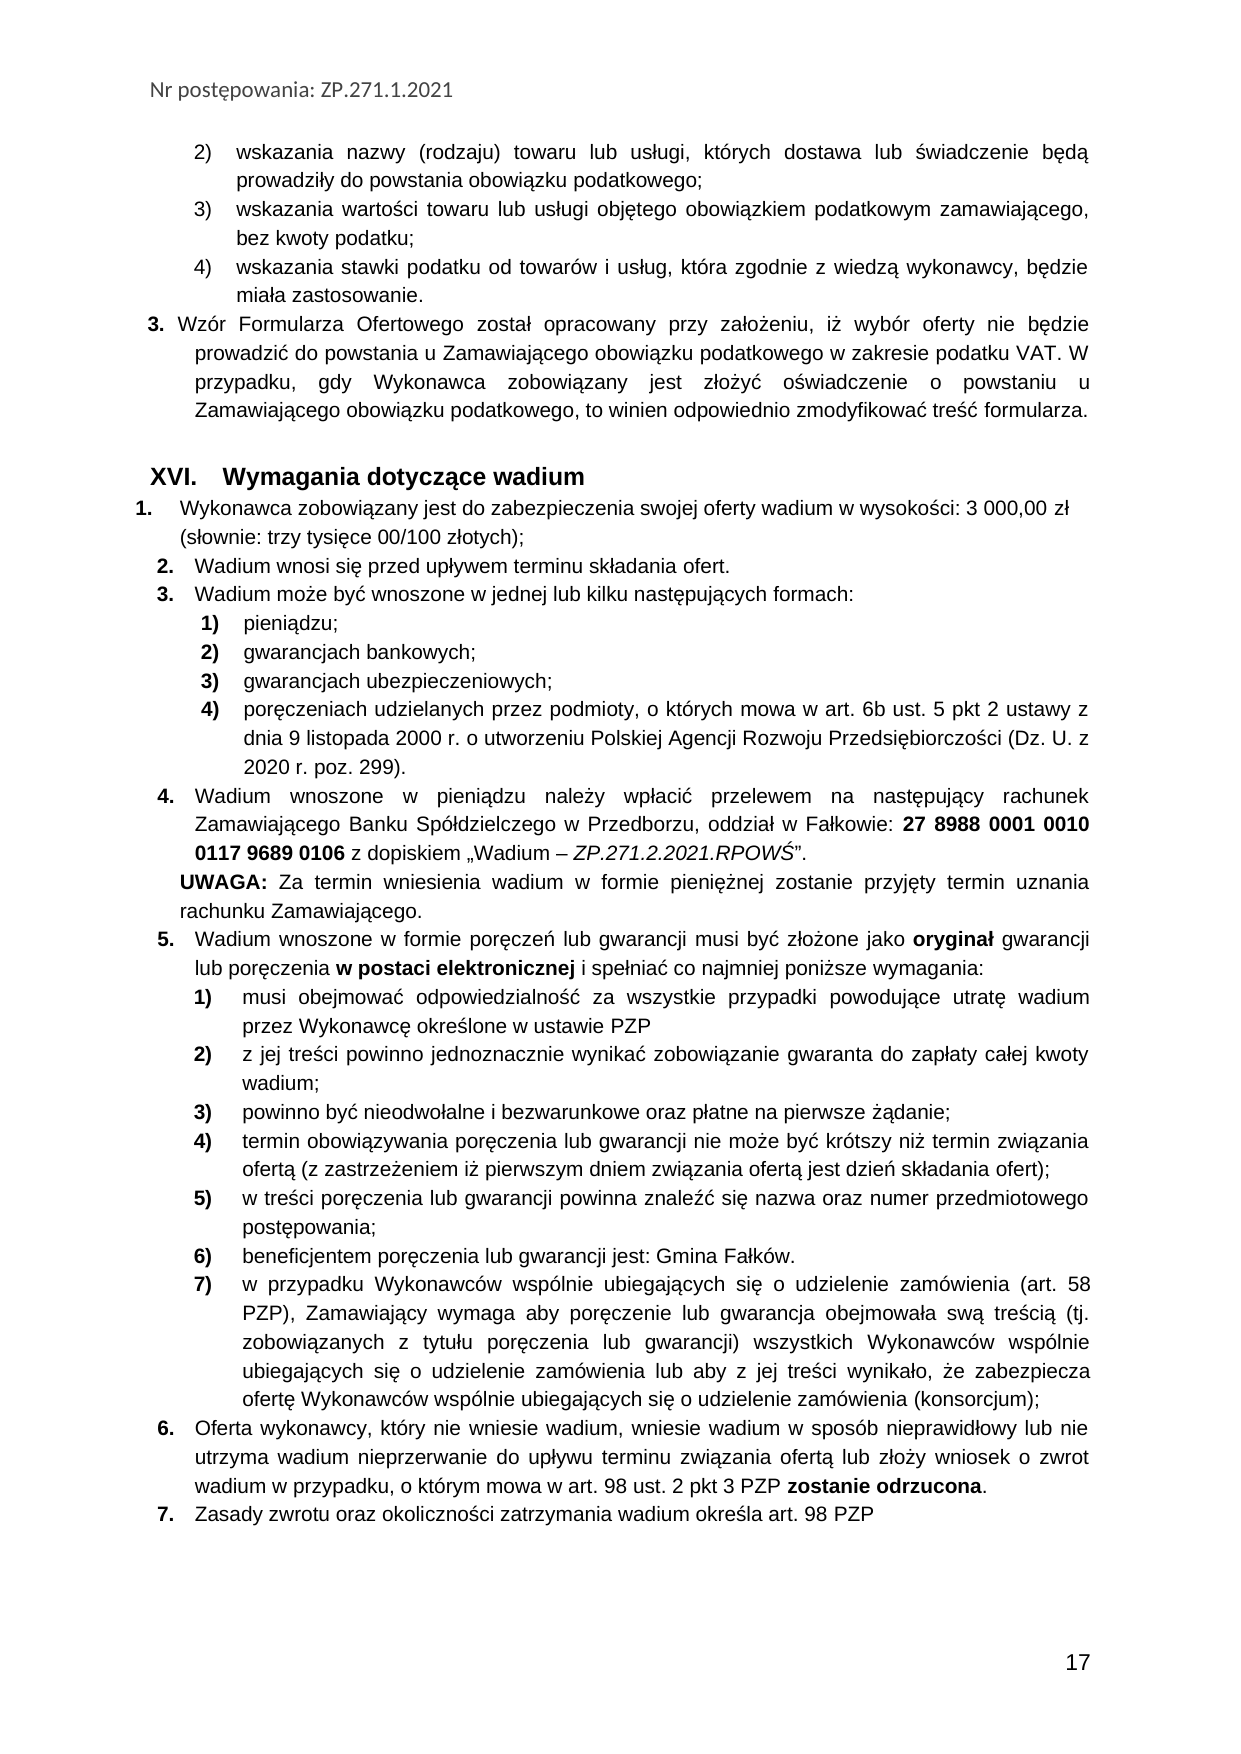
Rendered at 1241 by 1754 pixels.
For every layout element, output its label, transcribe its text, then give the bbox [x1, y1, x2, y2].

list beneficjentem poręczenia lub gwarancji jest: Gmina Fałków. [193, 1243, 1103, 1267]
list wskazania wartości towaru lub usługi objętego obowiązkiem podatkowym zamawiającego, bez kwoty podatku; [193, 197, 1090, 250]
list wskazania nazwy (rodzaju) towaru lub usługi, których dostawa lub świadczenie będą prowadziły do powstania obowiązku podatkowego; [193, 139, 1089, 192]
list wskazania stawki podatku od towarów i usług, która zgodnie z wiedzą wykonawcy, będzie miała zastosowanie. [193, 254, 1089, 307]
list w przypadku Wykonawców wspólnie ubiegających się o udzielenie zamówienia (art. 58 PZP), Zamawiający wymaga aby poręczenie lub gwarancja obejmowała swą treścią (tj. zobowiązanych z tytułu poręczenia lub gwarancji) wszystkich Wykonawców wspólnie ubiegających się o udzielenie zamówienia lub aby z jej treści wynikało, że zabezpiecza ofertę Wykonawców wspólnie ubiegających się o udzielenie zamówienia (konsorcjum); [193, 1272, 1091, 1411]
list pieniądzu; [201, 611, 1103, 635]
list gwarancjach ubezpieczeniowych; [201, 668, 1103, 692]
list gwarancjach bankowych; [201, 640, 1103, 664]
text (słownie: trzy tysięce 00/100 złotych); [179, 525, 1103, 549]
subtitle Wymagania dotyczące wadium [150, 462, 1103, 490]
text UWAGA: Za termin wniesienia wadium w formie pieniężnej zostanie przyjęty termin uznania rachunku Zamawiającego. [179, 870, 1090, 922]
list termin obowiązywania poręczenia lub gwarancji nie może być krótszy niż termin związania ofertą (z zastrzeżeniem iż pierwszym dniem związania ofertą jest dzień składania ofert); [193, 1128, 1089, 1181]
list Oferta wykonawcy, który nie wniesie wadium, wniesie wadium w sposób nieprawidłowy lub nie utrzyma wadium nieprzerwanie do upływu terminu związania ofertą lub złoży wniosek o zwrot wadium w przypadku, o którym mowa w art. 98 ust. 2 pkt 3 PZP zostanie odrzucona. [157, 1416, 1090, 1497]
list musi obejmować odpowiedzialność za wszystkie przypadki powodujące utratę wadium przez Wykonawcę określone w ustawie PZP [193, 985, 1090, 1037]
list Wadium wnosi się przed upływem terminu składania ofert. [157, 553, 1103, 577]
list w treści poręczenia lub gwarancji powinna znaleźć się nazwa oraz numer przedmiotowego postępowania; [193, 1186, 1090, 1239]
list Wykonawca zobowiązany jest do zabezpieczenia swojej oferty wadium w wysokości: 3 000,00 zł [135, 496, 1103, 520]
list Wadium wnoszone w formie poręczeń lub gwarancji musi być złożone jako oryginał gwarancji lub poręczenia w postaci elektronicznej i spełniać co najmniej poniższe wymagania: [157, 927, 1091, 980]
list poręczeniach udzielanych przez podmioty, o których mowa w art. 6b ust. 5 pkt 2 ustawy z dnia 9 listopada 2000 r. o utworzeniu Polskiej Agencji Rozwoju Przedsiębiorczości (Dz. U. z 2020 r. poz. 299). [201, 697, 1090, 779]
list Wadium może być wnoszone w jednej lub kilku następujących formach: [157, 582, 1103, 606]
list Zasady zwrotu oraz okoliczności zatrzymania wadium określa art. 98 PZP [157, 1502, 1103, 1526]
list powinno być nieodwołalne i bezwarunkowe oraz płatne na pierwsze żądanie; [193, 1100, 1103, 1124]
list Wadium wnoszone w pieniądzu należy wpłacić przelewem na następujący rachunek Zamawiającego Banku Spółdzielczego w Przedborzu, oddział w Fałkowie: 27 8988 0001 0010 0117 9689 0106 z dopiskiem „Wadium – ZP.271.2.2021.RPOWŚ”. [157, 783, 1090, 865]
text 3. Wzór Formularza Ofertowego został opracowany przy założeniu, iż wybór oferty nie będzie prowadzić do powstania u Zamawiającego obowiązku podatkowego w zakresie podatku VAT. W przypadku, gdy Wykonawca zobowiązany jest złożyć oświadczenie o powstaniu u Zamawiającego obowiązku podatkowego, to winien odpowiednio zmodyfikować treść formularza. [147, 312, 1090, 422]
list z jej treści powinno jednoznacznie wynikać zobowiązanie gwaranta do zapłaty całej kwoty wadium; [193, 1042, 1089, 1095]
